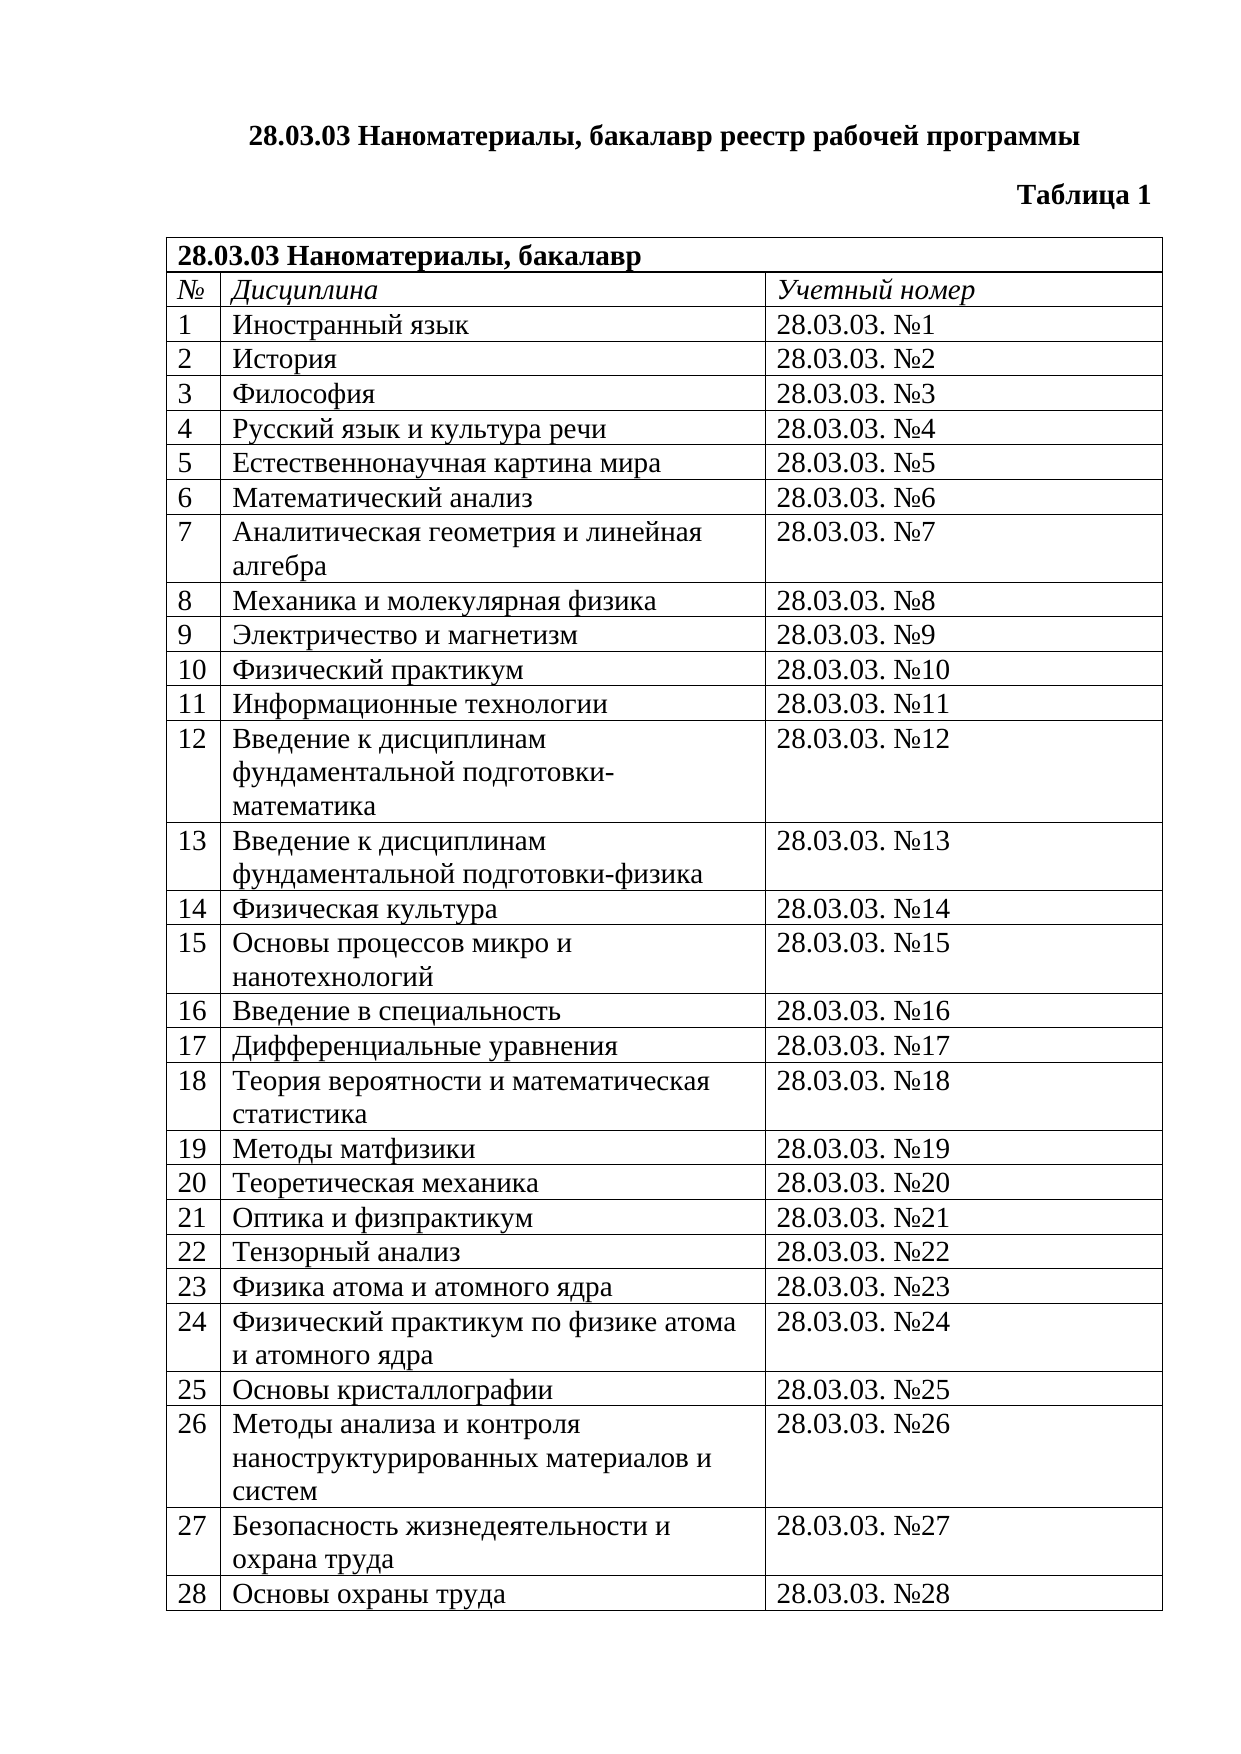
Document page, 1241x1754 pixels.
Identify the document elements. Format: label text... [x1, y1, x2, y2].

table_cell 28.03.03. №28 [766, 1576, 1162, 1610]
table_cell 28.03.03. №25 [766, 1372, 1162, 1405]
table_cell 12 [167, 721, 220, 822]
table_cell Физический практикум [221, 652, 765, 685]
table_cell 7 [167, 515, 220, 582]
table_cell 5 [167, 445, 220, 479]
table_cell Основы охраны труда [221, 1576, 765, 1610]
table_cell 28 [167, 1576, 220, 1610]
table_cell Безопасность жизнедеятельности и охрана труда [221, 1508, 765, 1575]
table_cell Учетный номер [766, 273, 1162, 306]
table_cell Дифференциальные уравнения [221, 1028, 765, 1062]
table_cell Тензорный анализ [221, 1235, 765, 1268]
table_cell Теоретическая механика [221, 1165, 765, 1199]
table_cell 10 [167, 652, 220, 685]
table_cell Оптика и физпрактикум [221, 1200, 765, 1233]
table_cell 28.03.03. №6 [766, 480, 1162, 513]
table_cell Физика атома и атомного ядра [221, 1269, 765, 1303]
table_cell 28.03.03. №26 [766, 1406, 1162, 1507]
table_cell Естественнонаучная картина мира [221, 445, 765, 479]
table_cell 28.03.03. №17 [766, 1028, 1162, 1062]
table_cell 28.03.03. №15 [766, 925, 1162, 992]
table_cell 28.03.03. №21 [766, 1200, 1162, 1233]
table_cell 28.03.03. №2 [766, 342, 1162, 375]
table_cell 28.03.03. №7 [766, 515, 1162, 582]
text Таблица 1 [177, 177, 1152, 211]
table_cell 28.03.03. №27 [766, 1508, 1162, 1575]
table_cell 28.03.03. №16 [766, 994, 1162, 1027]
table_cell 28.03.03. №20 [766, 1165, 1162, 1199]
table_cell 28.03.03. №24 [766, 1304, 1162, 1371]
table_cell Электричество и магнетизм [221, 617, 765, 651]
table_cell 27 [167, 1508, 220, 1575]
table_cell 25 [167, 1372, 220, 1405]
table_cell 28.03.03. №13 [766, 823, 1162, 890]
table_cell 28.03.03. №3 [766, 376, 1162, 410]
table_cell 3 [167, 376, 220, 410]
table_cell Основы процессов микро и нанотехнологий [221, 925, 765, 992]
table_cell № [167, 273, 220, 306]
table_cell 28.03.03. №10 [766, 652, 1162, 685]
table_cell Механика и молекулярная физика [221, 583, 765, 616]
table_cell 2 [167, 342, 220, 375]
table_cell Дисциплина [221, 273, 765, 306]
table_cell 9 [167, 617, 220, 651]
table_cell Иностранный язык [221, 307, 765, 341]
table_cell Философия [221, 376, 765, 410]
table_cell 23 [167, 1269, 220, 1303]
table_cell 28.03.03. №5 [766, 445, 1162, 479]
table_cell 22 [167, 1235, 220, 1268]
table_cell 17 [167, 1028, 220, 1062]
table_cell 28.03.03. №11 [766, 686, 1162, 720]
table_cell Аналитическая геометрия и линейная алгебра [221, 515, 765, 582]
table_cell 1 [167, 307, 220, 341]
table_cell 16 [167, 994, 220, 1027]
table_cell Теория вероятности и математическая статистика [221, 1063, 765, 1130]
table_cell 15 [167, 925, 220, 992]
table_cell 24 [167, 1304, 220, 1371]
table_cell Введение к дисциплинам фундаментальной подготовки-физика [221, 823, 765, 890]
table_cell 13 [167, 823, 220, 890]
table_cell 28.03.03. №4 [766, 411, 1162, 444]
table_cell Информационные технологии [221, 686, 765, 720]
table_cell Введение к дисциплинам фундаментальной подготовки-математика [221, 721, 765, 822]
table_cell 26 [167, 1406, 220, 1507]
table_cell 28.03.03. №1 [766, 307, 1162, 341]
table_cell 28.03.03. №9 [766, 617, 1162, 651]
table_cell 8 [167, 583, 220, 616]
table_cell 18 [167, 1063, 220, 1130]
table_header 28.03.03 Наноматериалы, бакалавр [167, 238, 1162, 271]
table_cell Введение в специальность [221, 994, 765, 1027]
table_cell 28.03.03. №14 [766, 891, 1162, 924]
text 28.03.03 Наноматериалы, бакалавр реестр рабочей программы [177, 118, 1152, 152]
table_cell Методы анализа и контроля наноструктурированных материалов и систем [221, 1406, 765, 1507]
table_cell История [221, 342, 765, 375]
table_cell 19 [167, 1131, 220, 1164]
table_cell Физический практикум по физике атома и атомного ядра [221, 1304, 765, 1371]
table_cell 28.03.03. №18 [766, 1063, 1162, 1130]
table_cell Русский язык и культура речи [221, 411, 765, 444]
table_cell 14 [167, 891, 220, 924]
table_cell Основы кристаллографии [221, 1372, 765, 1405]
table_cell 28.03.03. №12 [766, 721, 1162, 822]
table_cell 4 [167, 411, 220, 444]
table_cell 11 [167, 686, 220, 720]
table_cell 21 [167, 1200, 220, 1233]
table_cell 28.03.03. №19 [766, 1131, 1162, 1164]
table_cell 20 [167, 1165, 220, 1199]
table_cell Физическая культура [221, 891, 765, 924]
table_cell 28.03.03. №8 [766, 583, 1162, 616]
table_cell 6 [167, 480, 220, 513]
table_cell Математический анализ [221, 480, 765, 513]
table_cell 28.03.03. №23 [766, 1269, 1162, 1303]
table_cell 28.03.03. №22 [766, 1235, 1162, 1268]
table_cell Методы матфизики [221, 1131, 765, 1164]
